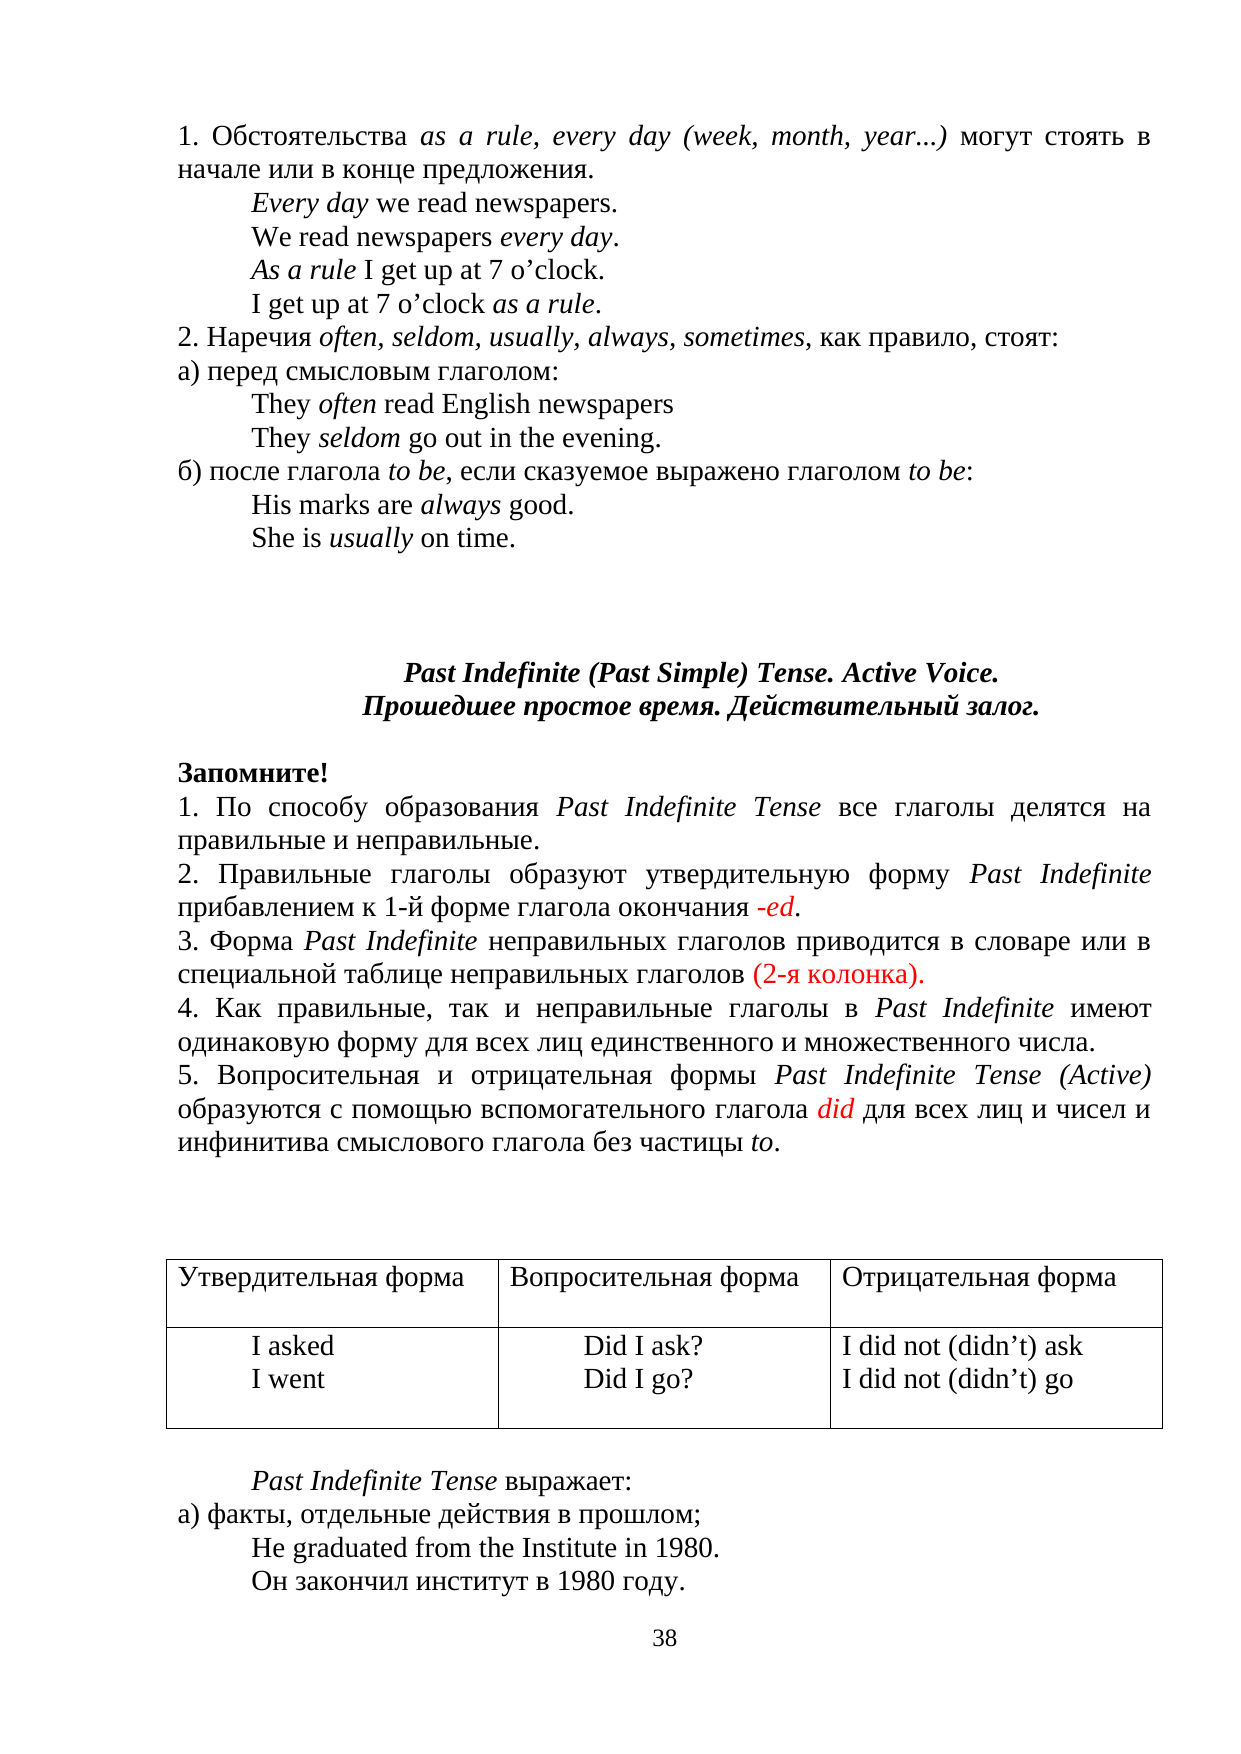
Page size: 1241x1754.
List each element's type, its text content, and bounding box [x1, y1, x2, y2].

text Не graduated from the Institute in 1980. [177, 1530, 1152, 1563]
text I get up at 7 o’clock as a rule. [177, 286, 1152, 319]
table_header Вопросительная форма [499, 1260, 830, 1327]
text 1. По способу образования Past Indefinite Tense все глаголы делятся на правильные и неправильные. [177, 789, 1152, 856]
text Past Indefinite (Past Simple) Tense. Active Voice. [177, 655, 1152, 688]
text His marks are always good. [177, 487, 1152, 521]
text 2. Правильные глаголы образуют утвердительную форму Past Indefinite прибавлением к 1-й форме глагола окончания -ed. [177, 856, 1152, 923]
text а) перед смысловым глаголом: [177, 353, 1152, 386]
table_header Утвердительная форма [167, 1260, 498, 1327]
text They seldom go out in the evening. [177, 420, 1152, 453]
text a) факты, отдельные действия в прошлом; [177, 1496, 1152, 1530]
text Запомните! [177, 755, 1152, 789]
text Прошедшее простое время. Действительный залог. [177, 688, 1152, 722]
text They often read English newspapers [177, 386, 1152, 420]
text Every day we read newspapers. [177, 185, 1152, 219]
text 4. Как правильные, так и неправильные глаголы в Past Indefinite имеют одинаковую форму для всех лиц единственного и множественного числа. [177, 990, 1152, 1057]
text Он закончил институт в 1980 году. [177, 1563, 1152, 1597]
text б) после глагола to be, если сказуемое выражено глаголом to be: [177, 453, 1152, 487]
text 2. Наречия often, seldom, usually, always, sometimes, как правило, стоят: [177, 319, 1152, 353]
text Past Indefinite Tense выражает: [177, 1463, 1152, 1496]
text As a rule I get up at 7 o’clock. [177, 252, 1152, 286]
text 5. Вопросительная и отрицательная формы Past Indefinite Tense (Active) образуются с помощью вспомогательного глагола did для всех лиц и чисел и инфинитива смыслового глагола без частицы to. [177, 1057, 1152, 1158]
text She is usually on time. [177, 521, 1152, 554]
text We read newspapers every day. [177, 219, 1152, 252]
table_cell I asked I went [167, 1328, 498, 1428]
table_header Отрицательная форма [831, 1260, 1162, 1327]
table_cell Did I ask? Did I go? [499, 1328, 830, 1428]
text 1. Обстоятельства as a rule, every day (week, month, year...) могут стоять в начале или в конце предложения. [177, 118, 1152, 185]
text 3. Форма Past Indefinite неправильных глаголов приводится в словаре или в специальной таблице неправильных глаголов (2-я колонка). [177, 923, 1152, 990]
table_cell I did not (didn’t) ask I did not (didn’t) go [831, 1328, 1162, 1428]
